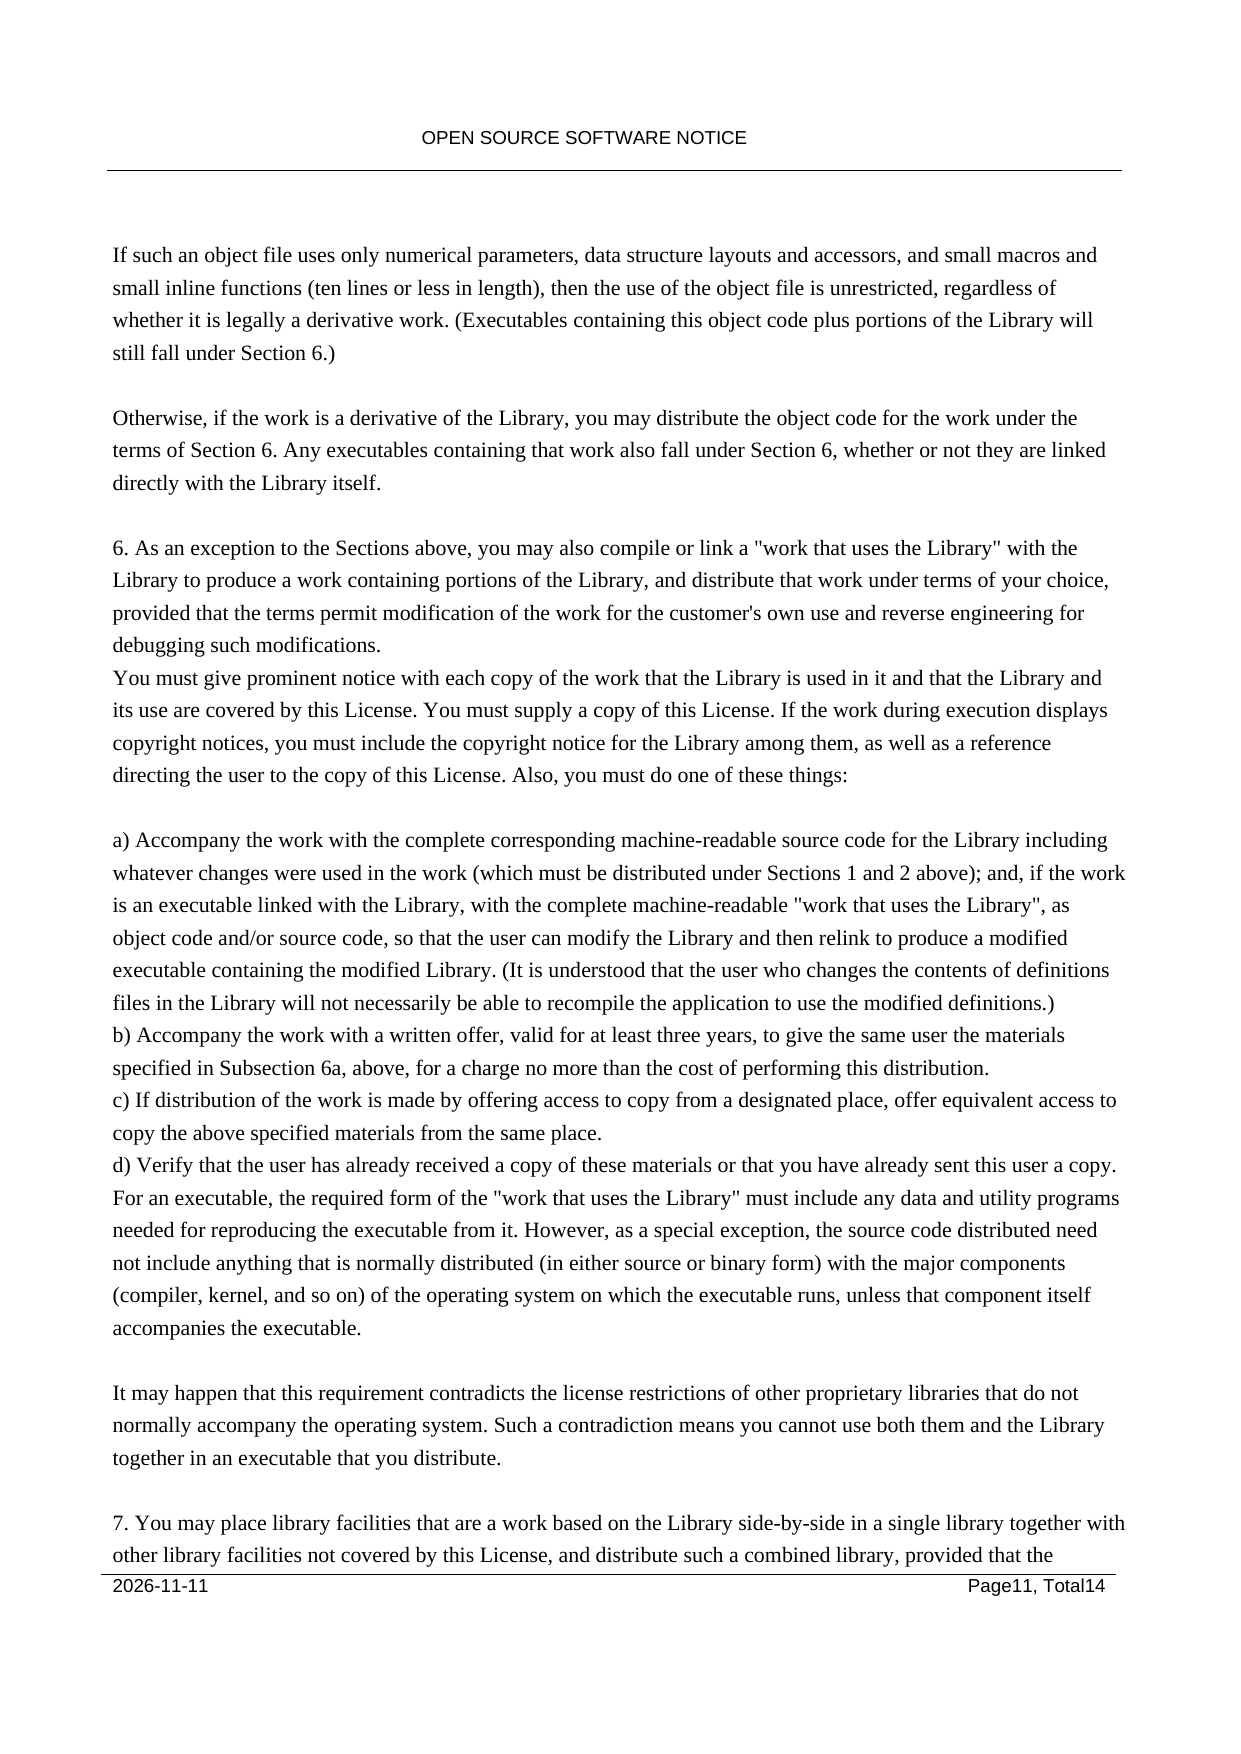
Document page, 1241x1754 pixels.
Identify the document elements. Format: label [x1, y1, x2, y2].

text [112, 206, 1128, 1571]
